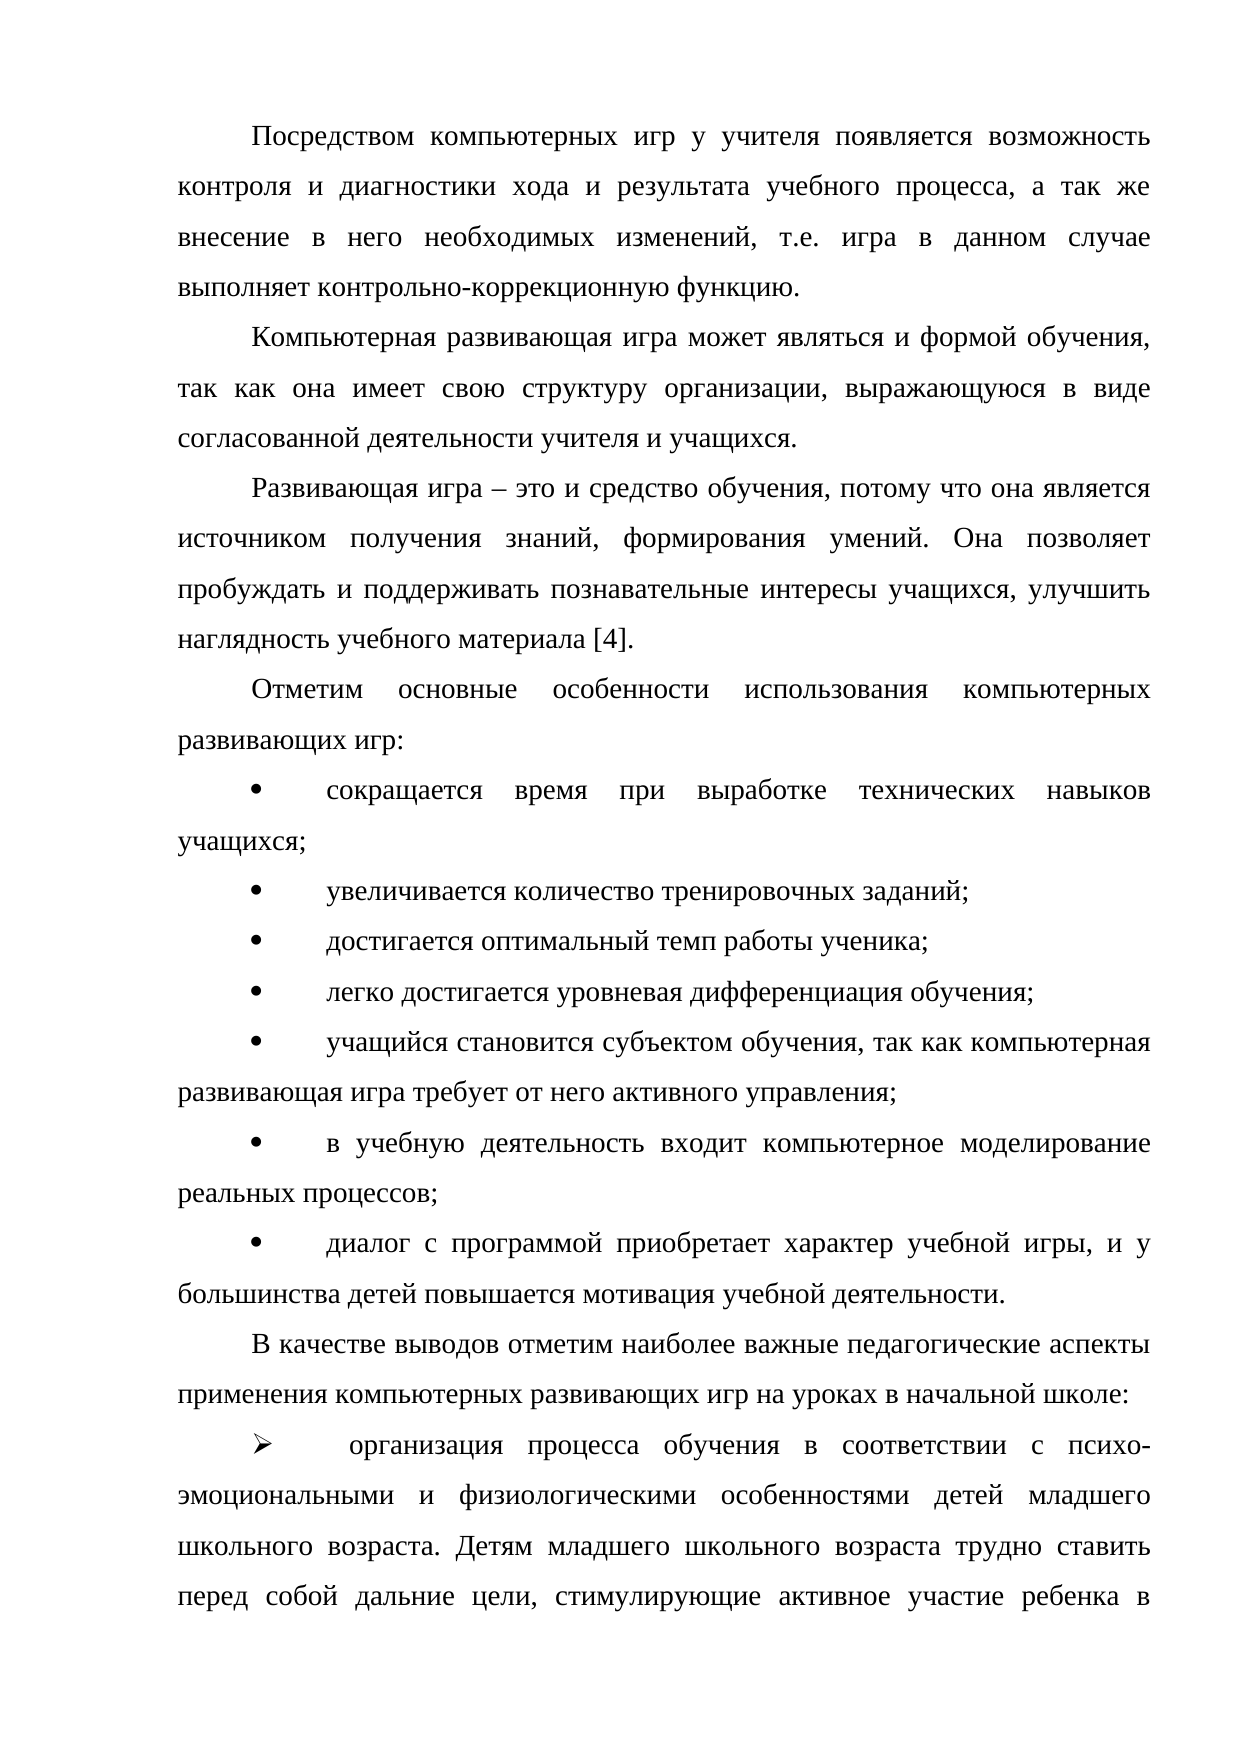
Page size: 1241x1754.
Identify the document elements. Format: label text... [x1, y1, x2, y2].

list легко достигается уровневая дифференциация обучения; [177, 974, 1152, 1007]
text Отметим основные особенности использования компьютерных развивающих игр: [177, 672, 1152, 755]
text Посредством компьютерных игр у учителя появляется возможность контроля и диагностики хода и результата учебного процесса, а так же внесение в него необходимых изменений, т.е. игра в данном случае выполняет контрольно-коррекционную функцию. [177, 118, 1152, 303]
text Развивающая игра – это и средство обучения, потому что она является источником получения знаний, формирования умений. Она позволяет пробуждать и поддерживать познавательные интересы учащихся, улучшить наглядность учебного материала [4]. [177, 470, 1152, 655]
list сокращается время при выработке технических навыков учащихся; [177, 772, 1152, 856]
text В качестве выводов отметим наиболее важные педагогические аспекты применения компьютерных развивающих игр на уроках в начальной школе: [177, 1326, 1152, 1410]
text Компьютерная развивающая игра может являться и формой обучения, так как она имеет свою структуру организации, выражающуюся в виде согласованной деятельности учителя и учащихся. [177, 319, 1152, 453]
list диалог с программой приобретает характер учебной игры, и у большинства детей повышается мотивация учебной деятельности. [177, 1226, 1152, 1309]
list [177, 1427, 1152, 1612]
list учащийся становится субъектом обучения, так как компьютерная развивающая игра требует от него активного управления; [177, 1024, 1152, 1108]
list достигается оптимальный темп работы ученика; [177, 923, 1152, 957]
list увеличивается количество тренировочных заданий; [177, 873, 1152, 907]
list в учебную деятельность входит компьютерное моделирование реальных процессов; [177, 1125, 1152, 1209]
